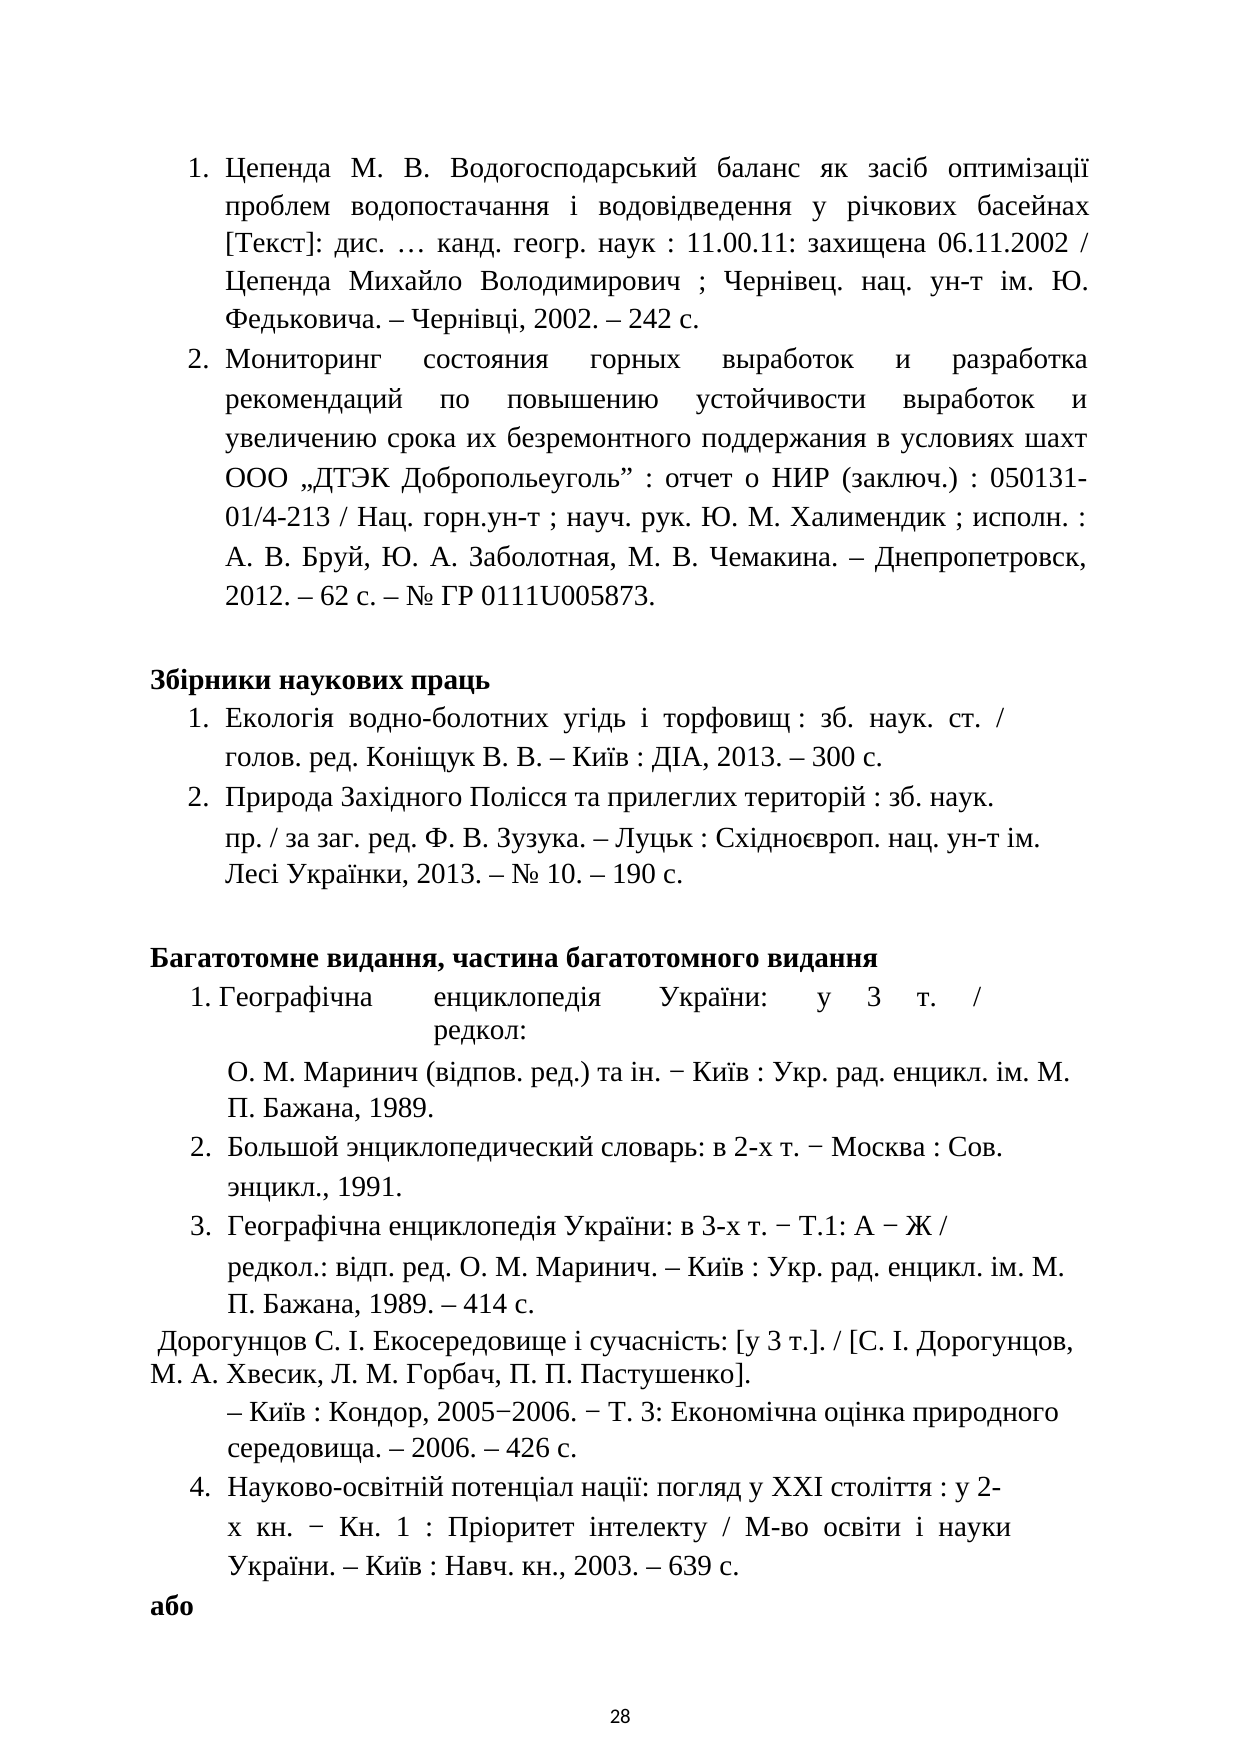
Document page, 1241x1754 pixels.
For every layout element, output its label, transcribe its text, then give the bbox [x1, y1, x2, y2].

text голов. ред. Коніщук В. В. – Київ : ДІА, 2013. – 300 с. [225, 739, 1090, 773]
list Науково-освітній потенціал нації: погляд у XXI століття : у 2- [189, 1469, 1090, 1503]
text энцикл., 1991. [227, 1169, 1090, 1202]
list Екологія водно-болотних угідь і торфовищ : зб. наук. ст. / [187, 700, 1090, 734]
text редкол.: відп. ред. О. М. Маринич. – Київ : Укр. рад. енцикл. ім. М. П. Бажана, 1989. – 414 с. [227, 1249, 1088, 1319]
list Мониторинг состояния горных выработок и разработка рекомендаций по повышению устойчивости выработок и увеличению срока их безремонтного поддержания в условиях шахт ООО „ДТЭК Добропольеуголь” : отчет о НИР (заключ.) : 050131-01/4-213 / Нац. горн.ун-т ; науч. рук. Ю. М. Халимендик ; исполн. : А. В. Бруй, Ю. А. Заболотная, М. В. Чемакина. – Днепропетровск, 2012. – 62 с. – № ГР 0111U005873. [187, 341, 1088, 612]
list Географічна енциклопедія України: в 3-х т. − Т.1: А − Ж / [190, 1208, 1090, 1241]
text Збірники наукових праць [150, 662, 1090, 695]
text Дорогунцов С. І. Екосередовище і сучасність: [у 3 т.]. / [С. І. Дорогунцов, М. А. Хвесик, Л. М. Горбач, П. П. Пастушенко]. [150, 1323, 1088, 1390]
text – Київ : Кондор, 2005−2006. − Т. 3: Економічна оцінка природного середовища. – 2006. – 426 с. [227, 1394, 1088, 1464]
text х кн. − Кн. 1 : Пріоритет інтелекту / М-во освіти і науки [227, 1509, 1090, 1542]
list Природа Західного Полісся та прилеглих територій : зб. наук. [187, 779, 1090, 812]
list Большой энциклопедический словарь: в 2-х т. − Москва : Сов. [190, 1129, 1090, 1163]
text України. – Київ : Навч. кн., 2003. – 639 с. [227, 1548, 1090, 1581]
text або [150, 1588, 1090, 1621]
text О. М. Маринич (відпов. ред.) та ін. − Київ : Укр. рад. енцикл. ім. М. П. Бажана, 1989. [227, 1054, 1088, 1124]
text пр. / за заг. ред. Ф. В. Зузука. – Луцьк : Східноєвроп. нац. ун-т ім. Лесі Українки, 2013. – № 10. – 190 с. [225, 820, 1088, 890]
text 1. Географічна енциклопедія України: у 3 т. / редкол: [189, 979, 1090, 1046]
list Цепенда М. В. Водогосподарський баланс як засіб оптимізації проблем водопостачання і водовідведення у річкових басейнах [Текст]: дис. … канд. геогр. наук : 11.00.11: захищена 06.11.2002 / Цепенда Михайло Володимирович ; Чернівец. нац. ун-т ім. Ю. Федьковича. – Чернівці, 2002. – 242 с. [187, 150, 1090, 335]
text Багатотомне видання, частина багатотомного видання [150, 940, 1090, 974]
